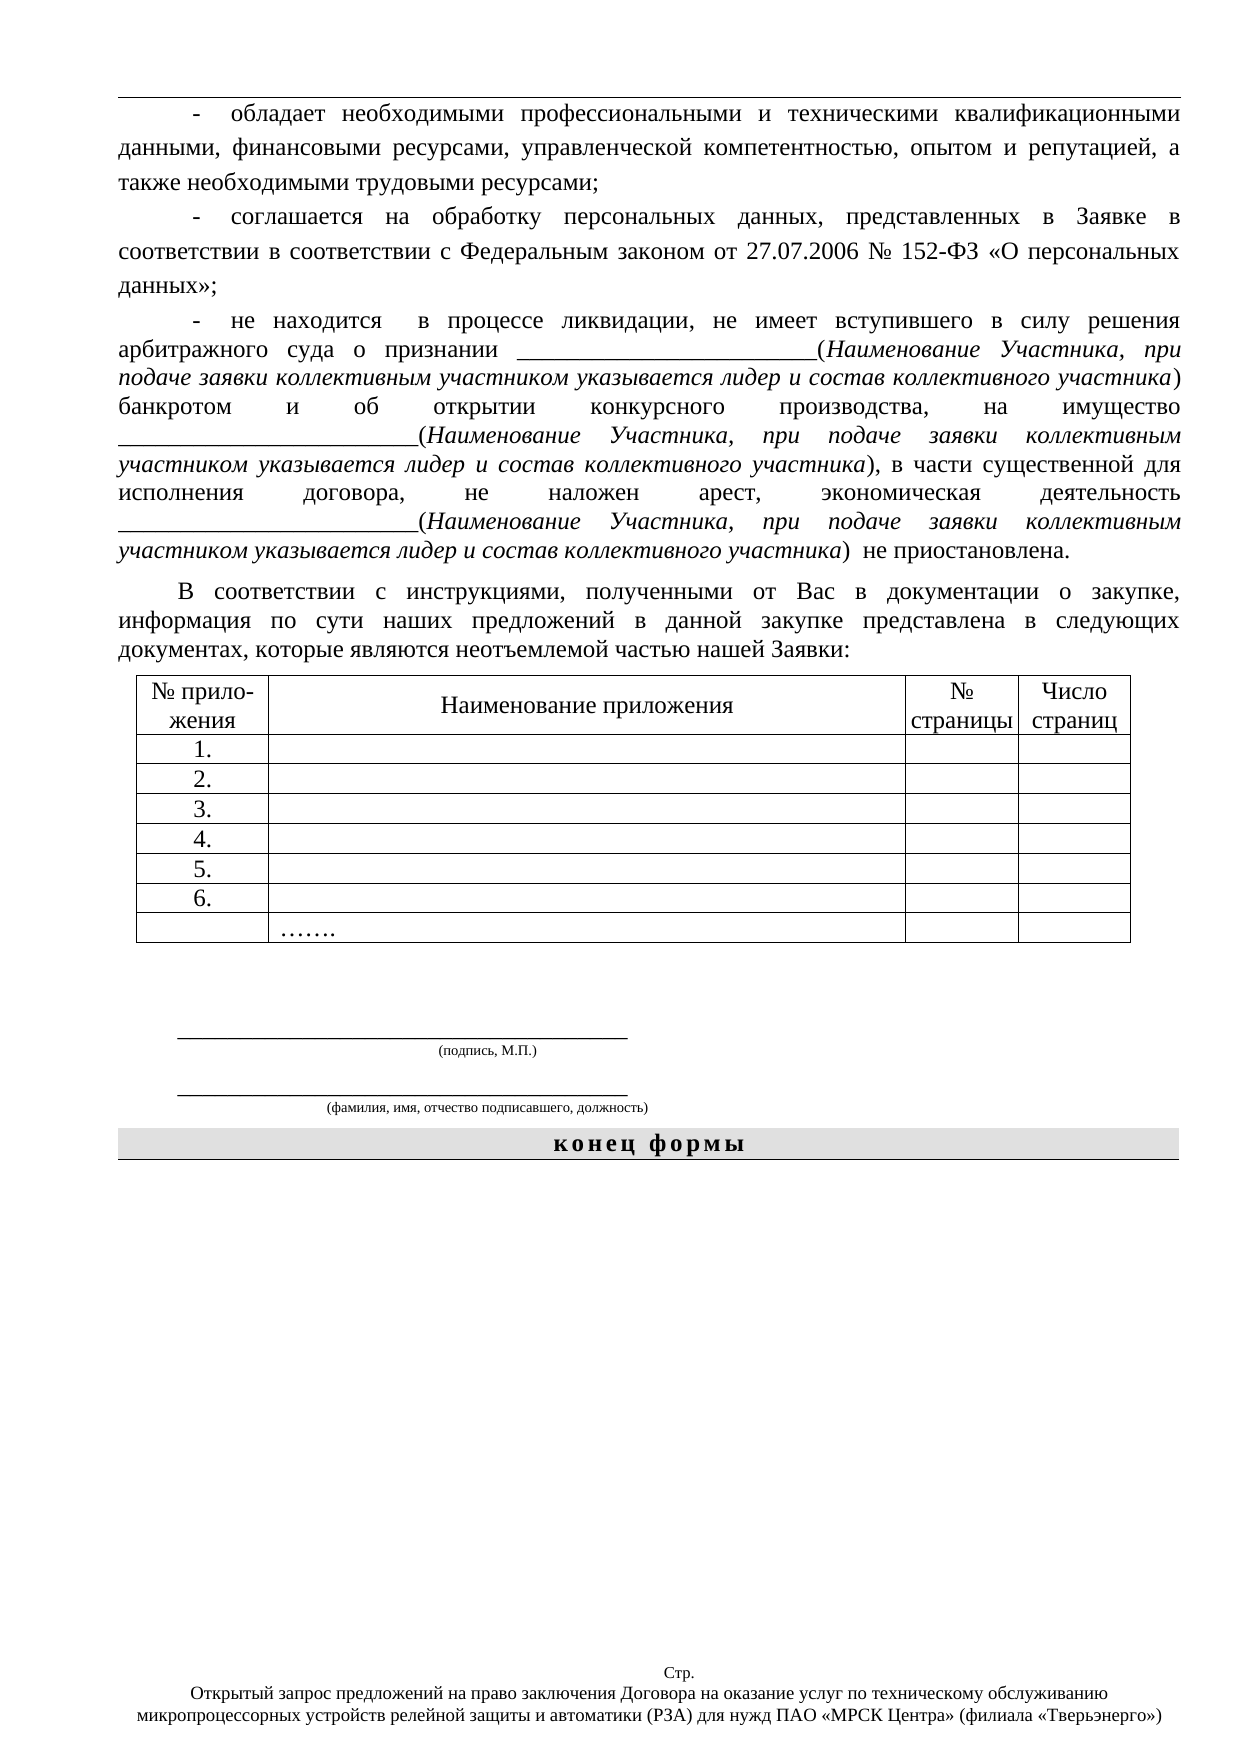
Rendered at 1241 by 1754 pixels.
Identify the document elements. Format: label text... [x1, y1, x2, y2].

text (подпись, М.П.) [118, 1042, 797, 1071]
table_cell [1019, 764, 1130, 793]
table_cell [269, 884, 905, 912]
table_cell [906, 824, 1018, 853]
list обладает необходимыми профессиональными и техническими квалификационными данными, финансовыми ресурсами, управленческой компетентностью, опытом и репутацией, а также необходимыми трудовыми ресурсами; [118, 98, 1181, 196]
table_cell 5. [137, 854, 268, 882]
table_cell [906, 794, 1018, 823]
list не находится в процессе ликвидации, не имеет вступившего в силу решения арбитражного суда о признании ________________________(Наименование Участника, при подаче заявки коллективным участником указывается лидер и состав коллективного участника) банкротом и об открытии конкурсного производства, на имущество ________________________(Наименование Участника, при подаче заявки коллективным участником указывается лидер и состав коллективного участника), в части существенной для исполнения договора, не наложен арест, экономическая деятельность ________________________(Наименование Участника, при подаче заявки коллективным участником указывается лидер и состав коллективного участника) не приостановлена. [118, 305, 1181, 564]
table_cell [269, 824, 905, 853]
table_cell [1019, 854, 1130, 882]
table_cell [269, 735, 905, 763]
table_cell [906, 913, 1018, 942]
text ____________________________________ [118, 1013, 1181, 1042]
table_cell ……. [269, 913, 905, 942]
table_cell [906, 735, 1018, 763]
text ____________________________________ [118, 1071, 1181, 1099]
table_header Число страниц [1019, 676, 1130, 733]
table_cell 3. [137, 794, 268, 823]
table_header № страницы [906, 676, 1018, 733]
table_cell [269, 764, 905, 793]
table_cell [1019, 913, 1130, 942]
list соглашается на обработку персональных данных, представленных в Заявке в соответствии в соответствии с Федеральным законом от 27.07.2006 № 152-ФЗ «О персональных данных»; [118, 201, 1181, 299]
table_cell [906, 764, 1018, 793]
table_cell [269, 794, 905, 823]
table_cell [137, 913, 268, 942]
table_cell [1019, 884, 1130, 912]
text (фамилия, имя, отчество подписавшего, должность) [118, 1099, 797, 1128]
table_cell [906, 854, 1018, 882]
table_cell [906, 884, 1018, 912]
table_header Наименование приложения [269, 676, 905, 733]
table_cell [1019, 794, 1130, 823]
text конец формы [118, 1128, 1179, 1159]
table_cell 1. [137, 735, 268, 763]
table_cell 6. [137, 884, 268, 912]
table_cell 4. [137, 824, 268, 853]
table_cell 2. [137, 764, 268, 793]
table_cell [1019, 735, 1130, 763]
table_cell [269, 854, 905, 882]
table_cell [1019, 824, 1130, 853]
text В соответствии с инструкциями, полученными от Вас в документации о закупке, информация по сути наших предложений в данной закупке представлена в следующих документах, которые являются неотъемлемой частью нашей Заявки: [118, 576, 1181, 662]
table_header № прило-жения [137, 676, 268, 733]
